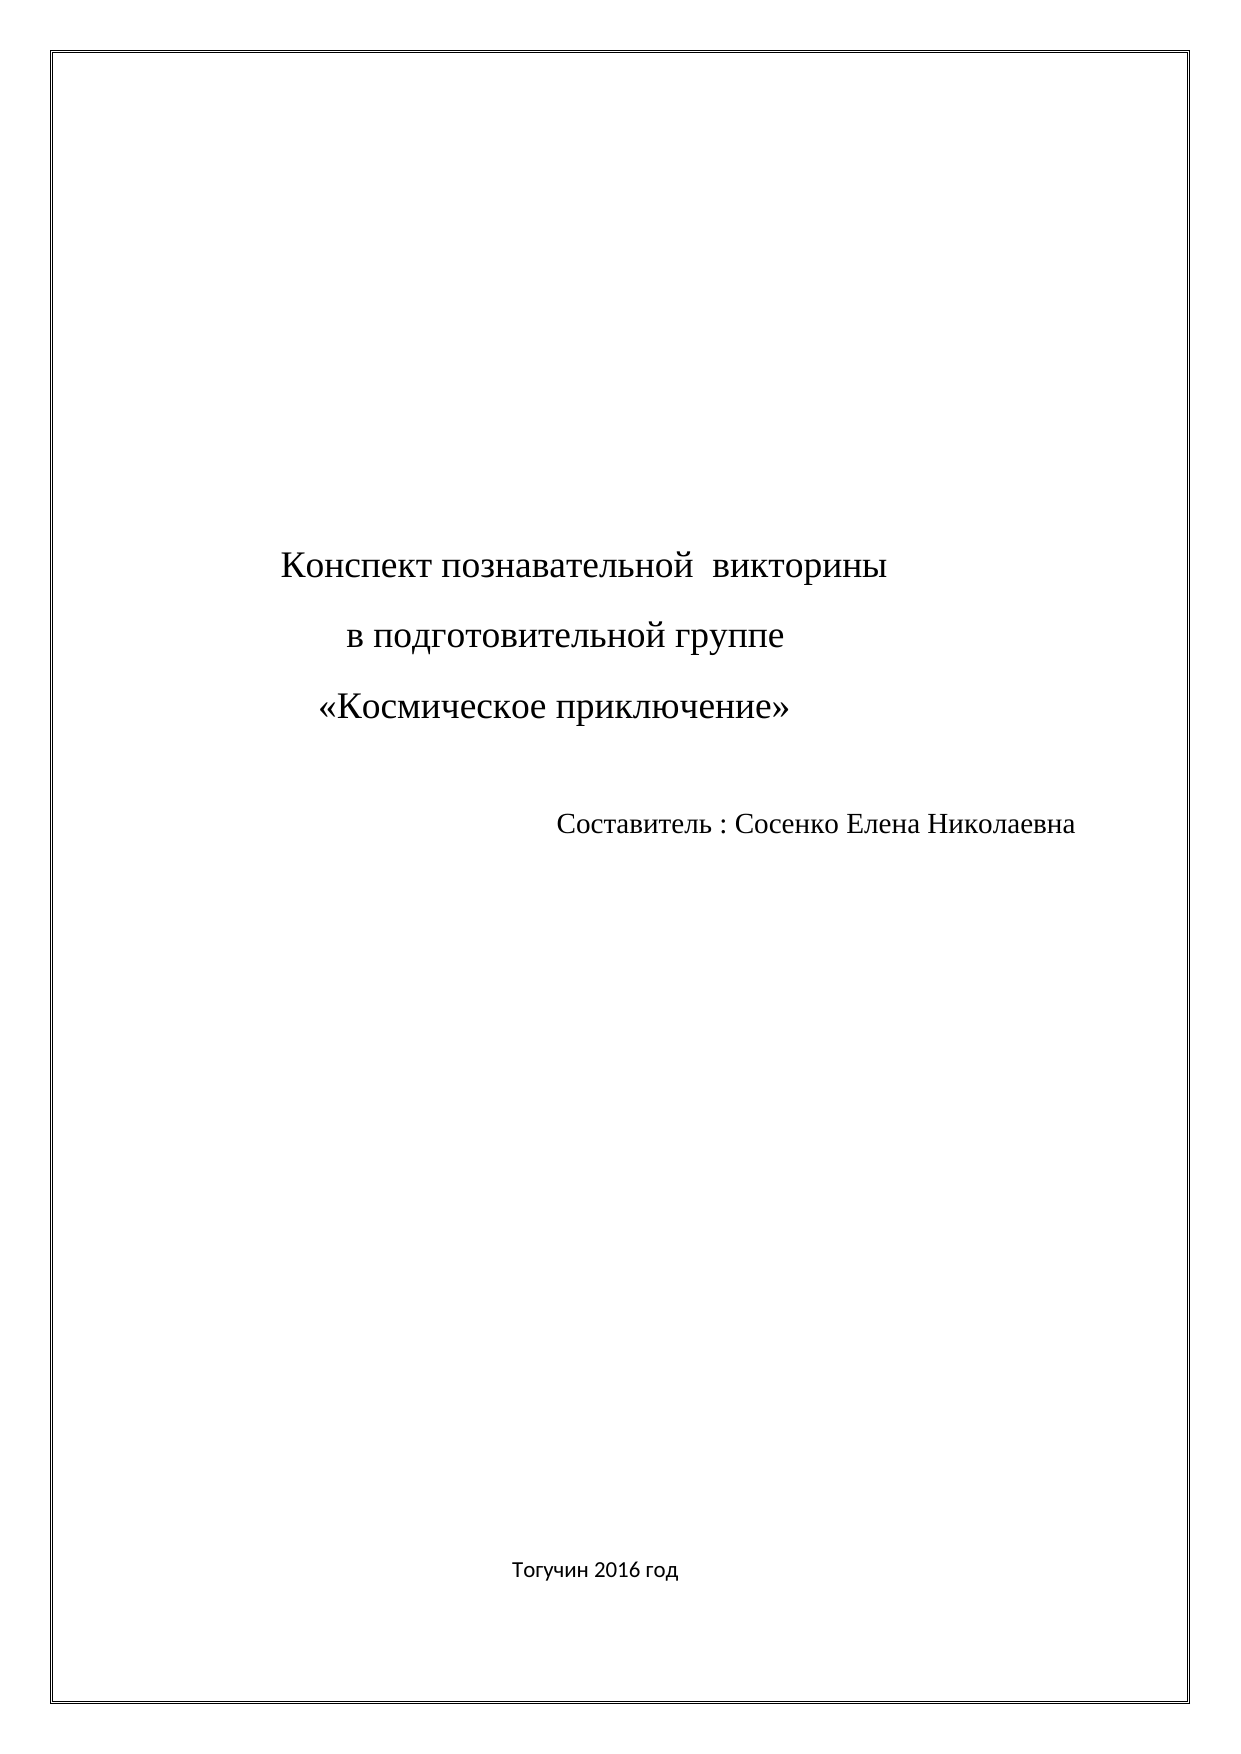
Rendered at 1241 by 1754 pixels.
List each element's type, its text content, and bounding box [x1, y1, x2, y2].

text Конспект познавательной викторины [177, 542, 1152, 585]
text в подготовительной группе [177, 613, 1152, 656]
text Составитель : Сосенко Елена Николаевна [177, 807, 1152, 840]
text Тогучин 2016 год [177, 1555, 1152, 1583]
text «Космическое приключение» [177, 683, 1152, 726]
